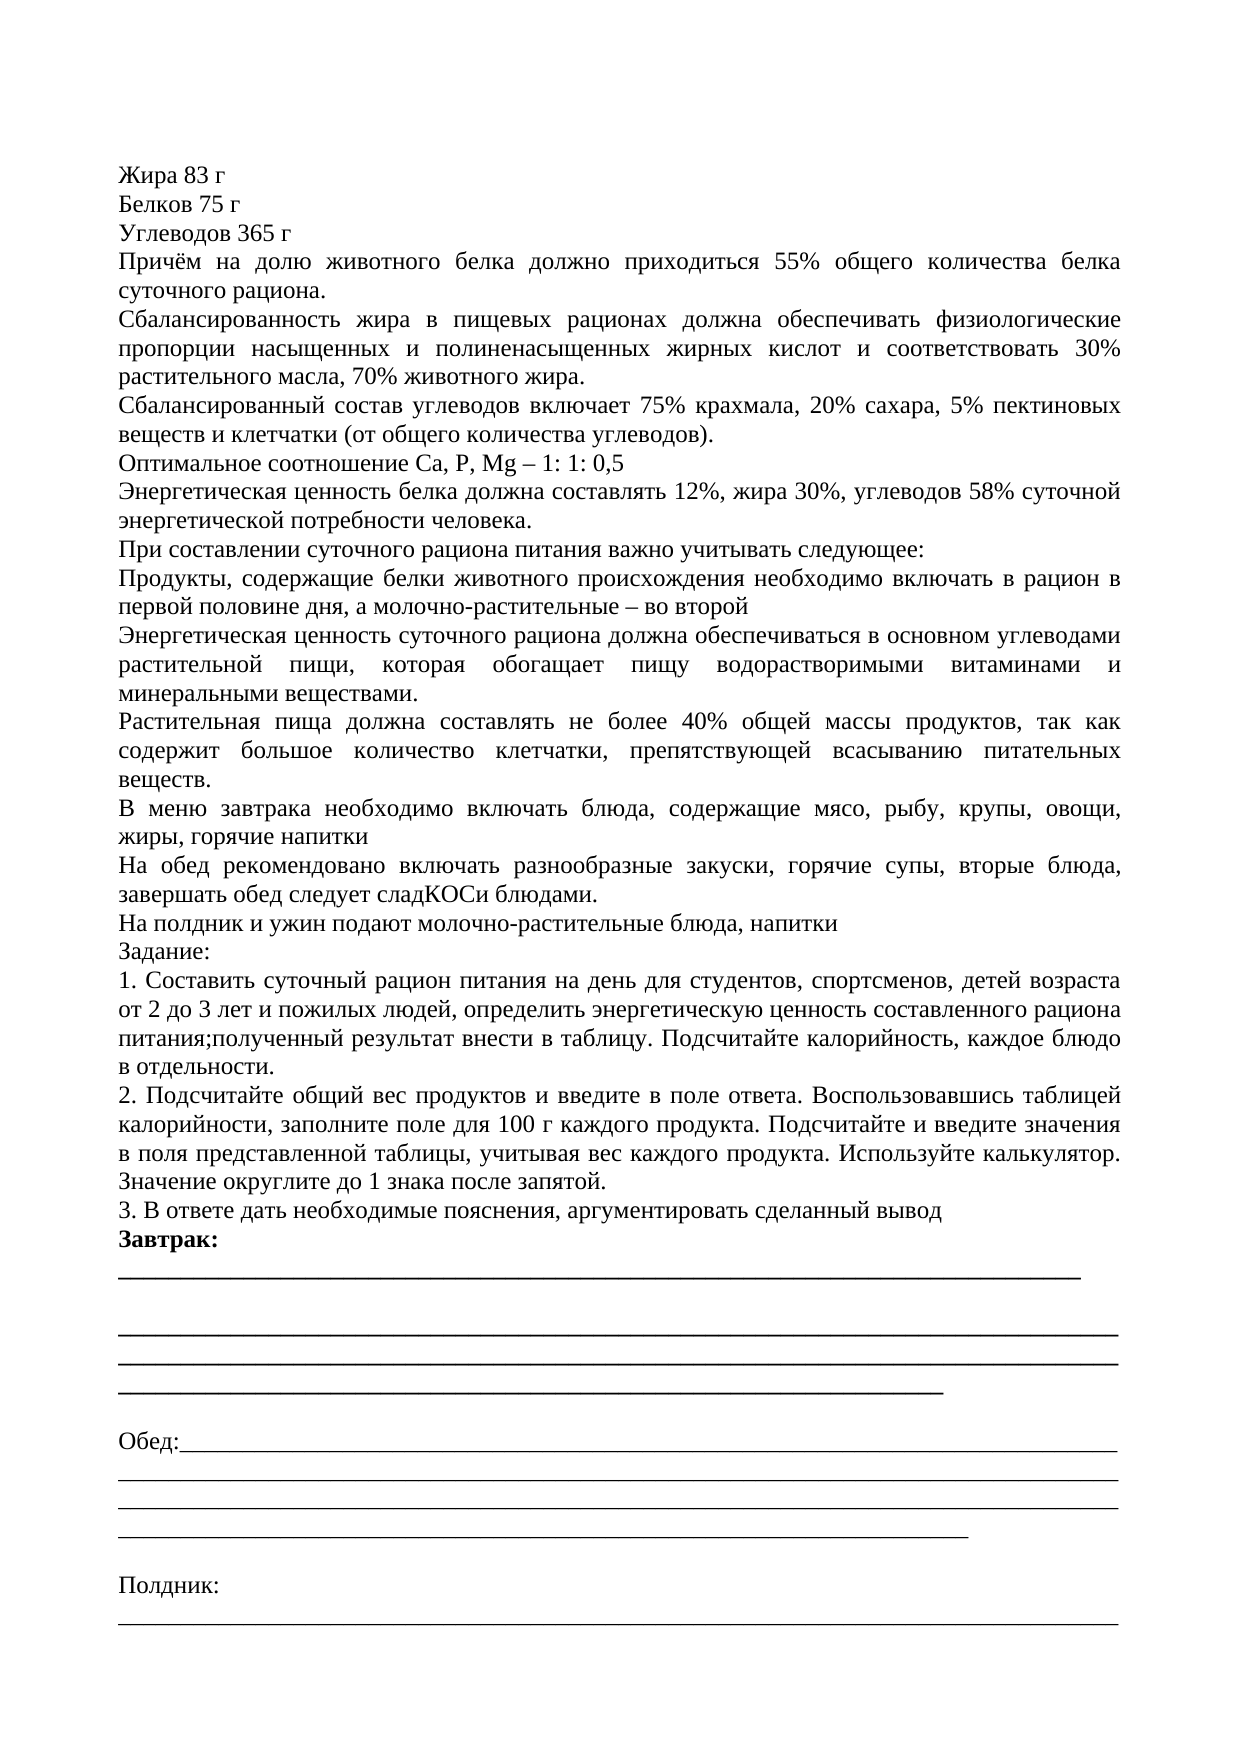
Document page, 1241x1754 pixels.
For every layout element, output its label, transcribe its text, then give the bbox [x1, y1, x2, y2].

text В меню завтрака необходимо включать блюда, содержащие мясо, рыбу, крупы, овощи, жиры, горячие напитки [118, 793, 1122, 850]
text Сбалансированность жира в пищевых рационах должна обеспечивать физиологические пропорции насыщенных и полиненасыщенных жирных кислот и соответствовать 30% растительного масла, 70% животного жира. [118, 304, 1122, 390]
text Причём на долю животного белка должно приходиться 55% общего количества белка суточного рациона. [118, 246, 1122, 304]
text Обед:_______________________________________________________________________________________________________________________________________________________________________________________________________________________________________________________________________________________________________________ [118, 1426, 1122, 1541]
text Завтрак: _____________________________________________________________________________ [118, 1224, 1122, 1281]
text На полдник и ужин подают молочно-растительные блюда, напитки [118, 908, 1122, 936]
text Продукты, содержащие белки животного происхождения необходимо включать в рацион в первой половине дня, а молочно-растительные – во второй [118, 563, 1122, 620]
text 3. В ответе дать необходимые пояснения, аргументировать сделанный вывод [118, 1195, 1122, 1224]
text Оптимальное соотношение Ca, P, Mg – 1: 1: 0,5 [118, 448, 1122, 476]
text Энергетическая ценность белка должна составлять 12%, жира 30%, углеводов 58% суточной энергетической потребности человека. [118, 476, 1122, 534]
text 1. Составить суточный рацион питания на день для студентов, спортсменов, детей возраста от 2 до 3 лет и пожилых людей, определить энергетическую ценность составленного рациона питания;полученный результат внести в таблицу. Подсчитайте калорийность, каждое блюдо в отдельности. [118, 965, 1122, 1080]
text Углеводов 365 г [118, 218, 1122, 246]
text Растительная пища должна составлять не более 40% общей массы продуктов, так как содержит большое количество клетчатки, препятствующей всасыванию питательных веществ. [118, 706, 1122, 793]
text На обед рекомендовано включать разнообразные закуски, горячие супы, вторые блюда, завершать обед следует сладКОСи блюдами. [118, 850, 1122, 908]
text __________________________________________________________________________________________________________________________________________________________________________________________________________________________________ [118, 1311, 1122, 1397]
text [118, 1570, 1122, 1628]
text Энергетическая ценность суточного рациона должна обеспечиваться в основном углеводами растительной пищи, которая обогащает пищу водорастворимыми витаминами и минеральными веществами. [118, 620, 1122, 706]
text 2. Подсчитайте общий вес продуктов и введите в поле ответа. Воспользовавшись таблицей калорийности, заполните поле для 100 г каждого продукта. Подсчитайте и введите значения в поля представленной таблицы, учитывая вес каждого продукта. Используйте калькулятор. Значение округлите до 1 знака после запятой. [118, 1080, 1122, 1195]
text Сбалансированный состав углеводов включает 75% крахмала, 20% сахара, 5% пектиновых веществ и клетчатки (от общего количества углеводов). [118, 390, 1122, 448]
text Белков 75 г [118, 189, 1122, 218]
text Задание: [118, 936, 1122, 965]
text При составлении суточного рациона питания важно учитывать следующее: [118, 534, 1122, 563]
text Жира 83 г [118, 160, 1122, 189]
